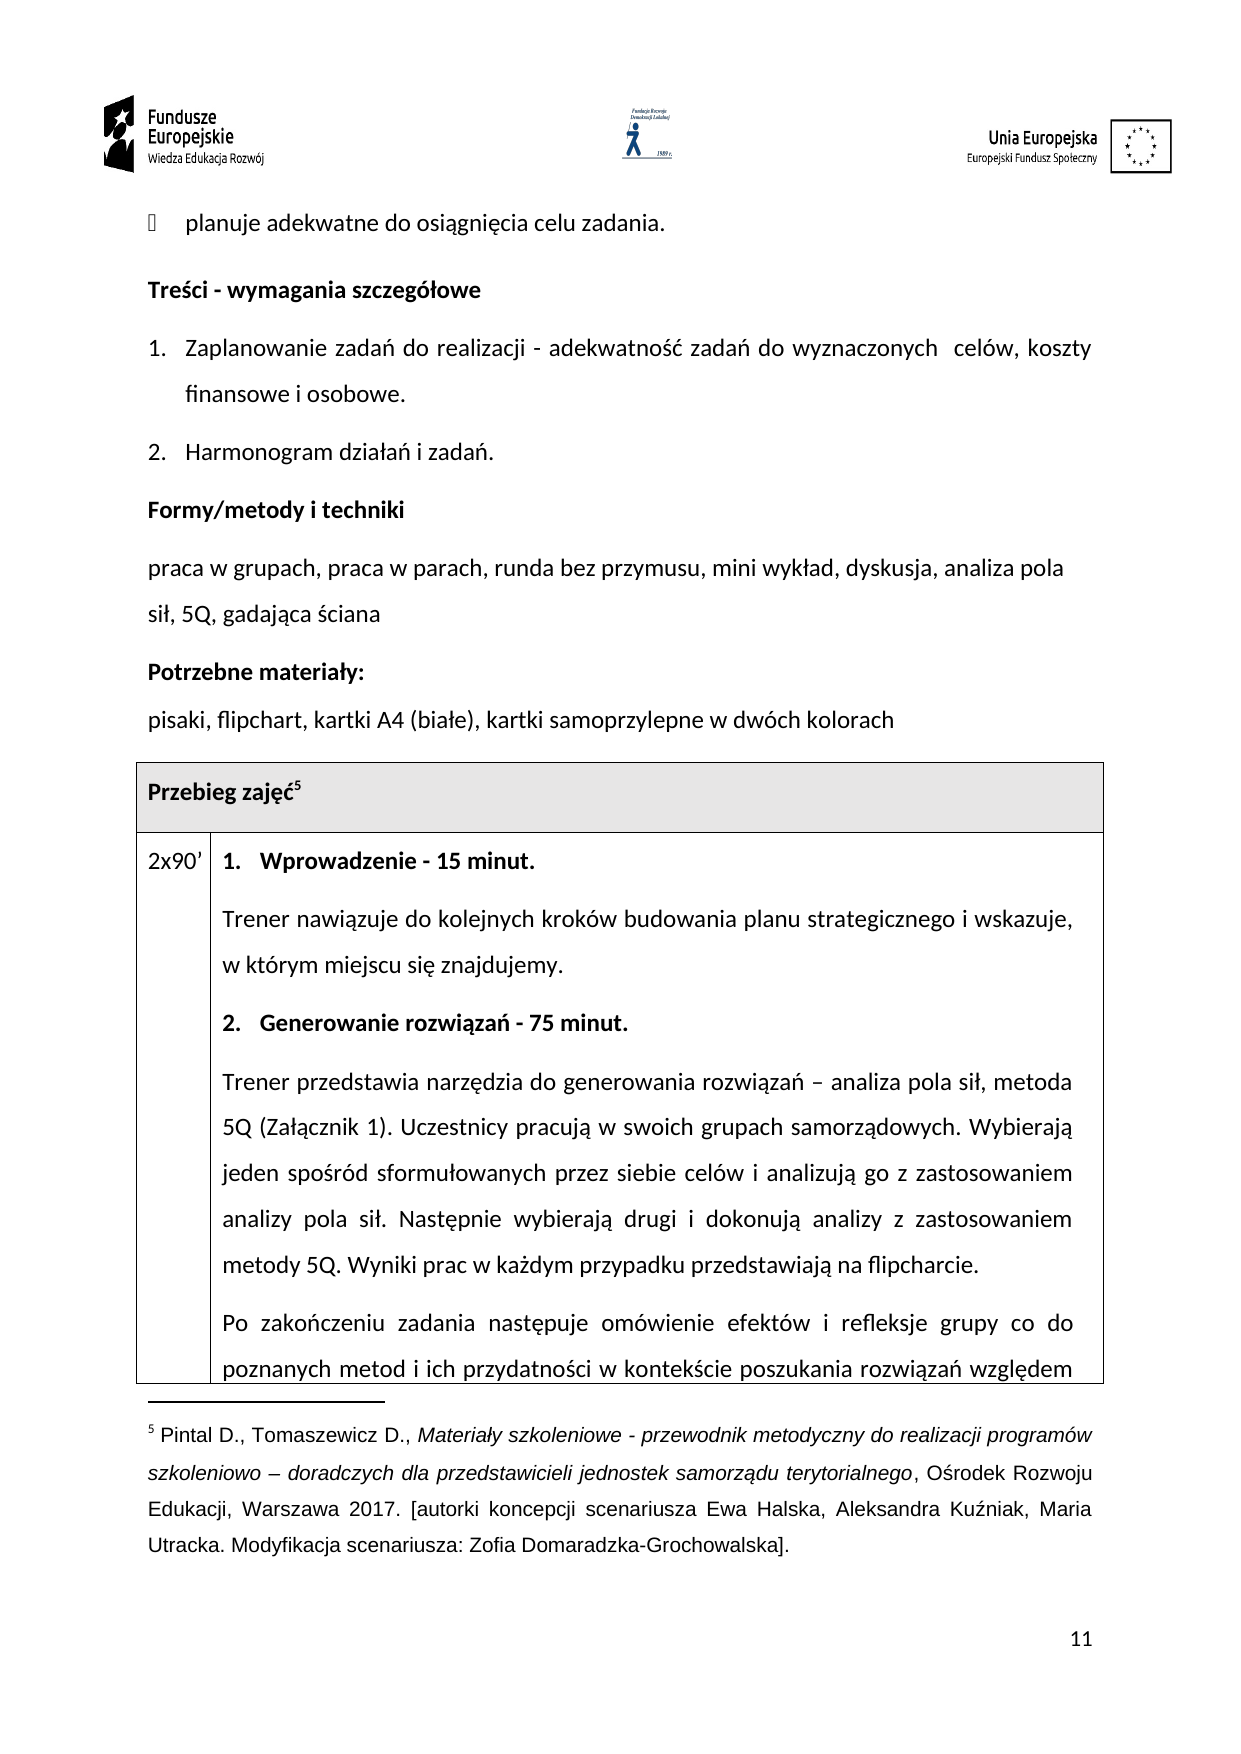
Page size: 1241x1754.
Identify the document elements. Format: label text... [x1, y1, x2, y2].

text Potrzebne materiały: [148, 656, 1092, 687]
list planuje adekwatne do osiągnięcia celu zadania. [148, 148, 1113, 238]
table_cell 2x90’ [137, 833, 210, 1383]
text Treści - wymagania szczegółowe [148, 274, 1113, 304]
table_header Przebieg zajęć [137, 763, 1103, 832]
picture [89, 75, 278, 192]
list Zaplanowanie zadań do realizacji - adekwatność zadań do wyznaczonych celów, koszty finansowe i osobowe. [148, 332, 1092, 408]
picture [954, 101, 1185, 191]
text praca w grupach, praca w parach, runda bez przymusu, mini wykład, dyskusja, analiza pola sił, 5Q, gadająca ściana [148, 552, 1092, 629]
text Formy/metody i techniki [148, 494, 1113, 525]
text pisaki, flipchart, kartki A4 (białe), kartki samoprzylepne w dwóch kolorach [148, 704, 1092, 734]
list Harmonogram działań i zadań. [148, 436, 1092, 467]
picture [620, 106, 674, 148]
